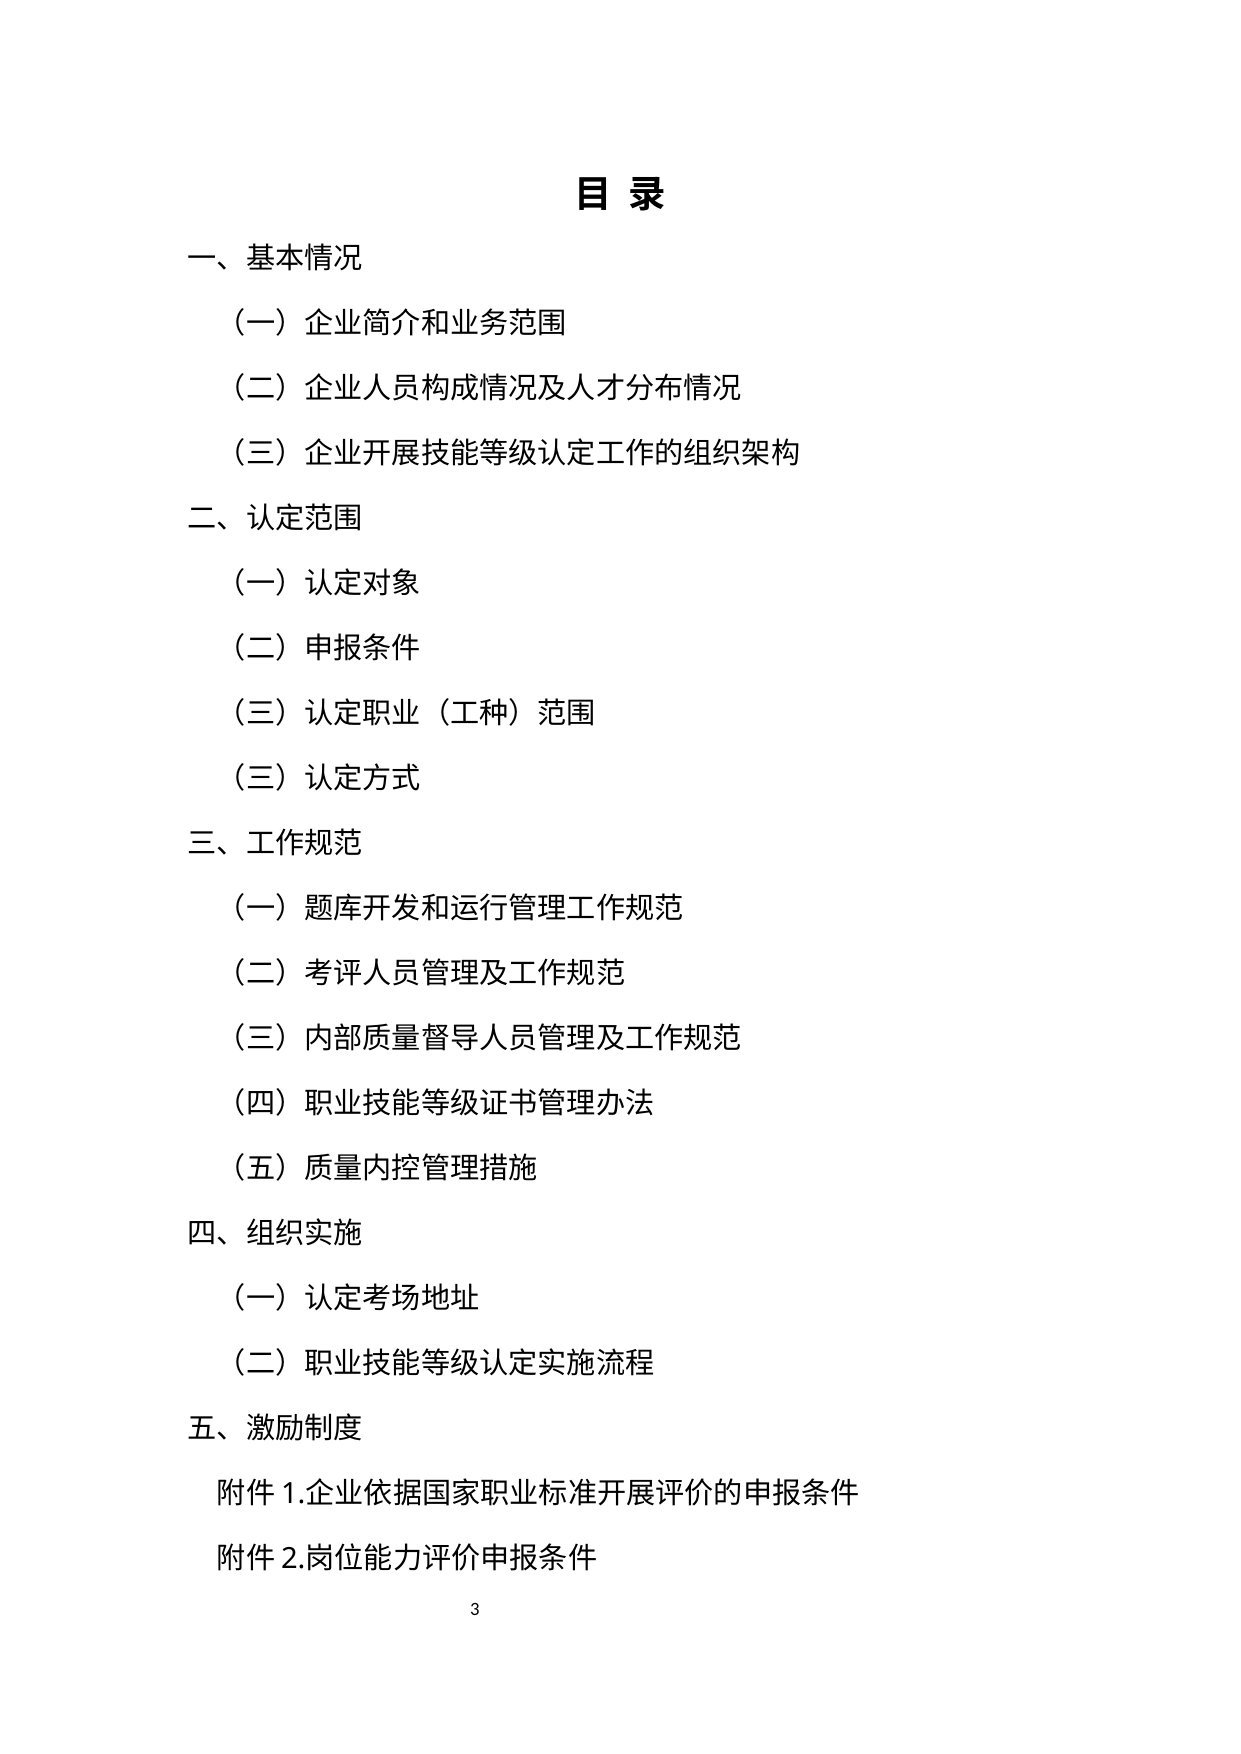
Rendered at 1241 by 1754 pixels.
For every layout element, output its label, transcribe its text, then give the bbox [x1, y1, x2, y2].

text 五、激励制度 [187, 1393, 1053, 1458]
text （二）考评人员管理及工作规范 [187, 938, 1053, 1003]
text 附件2.岗位能力评价申报条件 [187, 1523, 1053, 1588]
text 四、组织实施 [187, 1198, 1053, 1263]
text （一）认定对象 [187, 548, 1053, 613]
text （四）职业技能等级证书管理办法 [187, 1068, 1053, 1133]
text （三）企业开展技能等级认定工作的组织架构 [187, 418, 1053, 483]
text （一）企业简介和业务范围 [187, 288, 1053, 353]
text （二）企业人员构成情况及人才分布情况 [187, 353, 1053, 418]
text 三、工作规范 [187, 808, 1053, 873]
text 附件1.企业依据国家职业标准开展评价的申报条件 [187, 1458, 1053, 1523]
text （三）内部质量督导人员管理及工作规范 [187, 1003, 1053, 1068]
text 二、认定范围 [187, 483, 1053, 548]
text （一）题库开发和运行管理工作规范 [187, 873, 1053, 938]
text （五）质量内控管理措施 [187, 1133, 1053, 1198]
list （二）申报条件 [187, 613, 1053, 678]
text （一）认定考场地址 [187, 1263, 1053, 1328]
text 目 录 [187, 158, 1053, 223]
text 一、基本情况 [187, 223, 1053, 288]
text （二）职业技能等级认定实施流程 [187, 1328, 1053, 1393]
list 认定方式 [187, 743, 1053, 808]
text （三）认定职业（工种）范围 [187, 678, 1053, 743]
